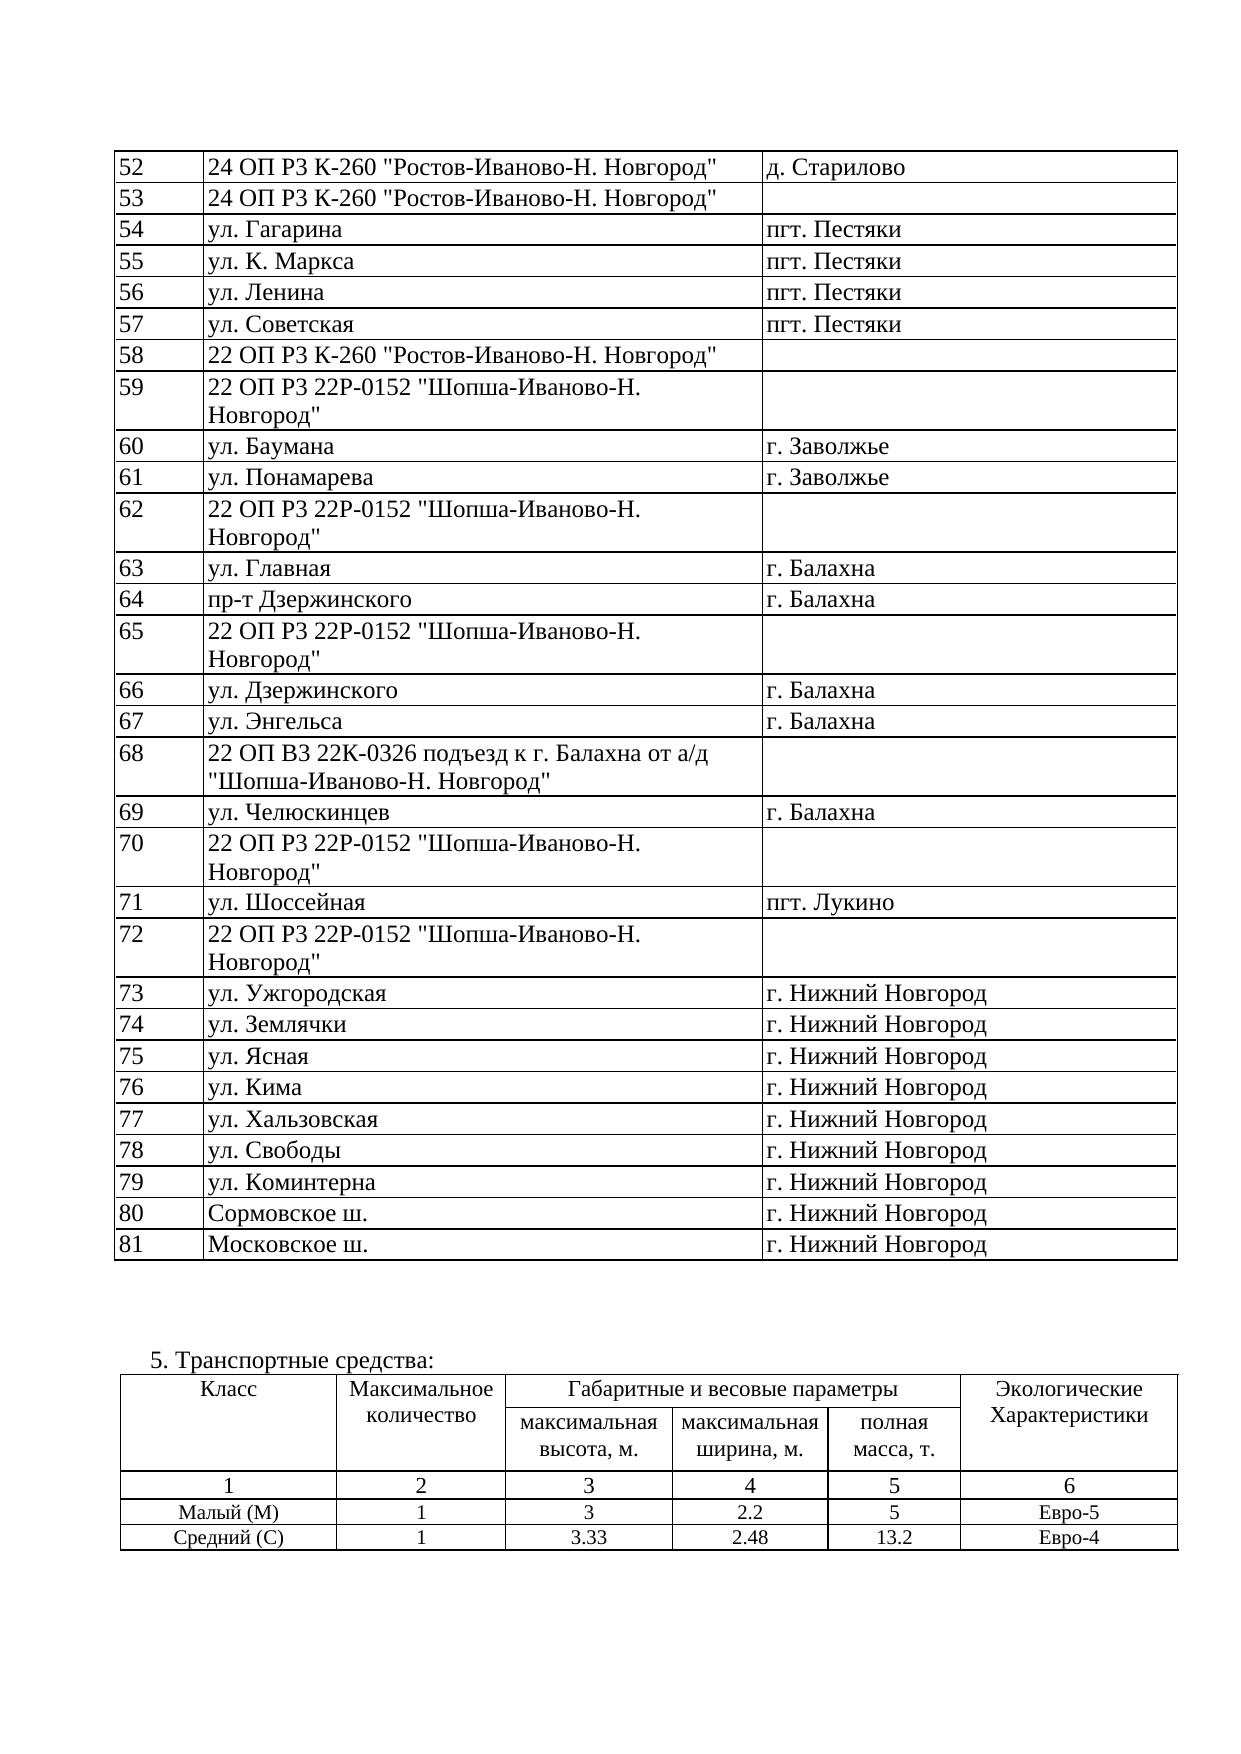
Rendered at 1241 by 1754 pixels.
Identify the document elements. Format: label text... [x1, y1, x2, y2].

table_cell ул. Главная [204, 553, 762, 583]
table_cell 60 [115, 430, 203, 461]
table_cell 22 ОП Р3 22Р-0152 "Шопша-Иваново-Н. Новгород" [204, 372, 762, 429]
table_cell ул. Гагарина [204, 215, 762, 244]
table_cell г. Балахна [763, 551, 1177, 583]
table_cell ул. Понамарева [204, 462, 762, 492]
table_cell г. Нижний Новгород [763, 1102, 1177, 1133]
table_cell пгт. Пестяки [763, 307, 1177, 339]
table_cell ул. Челюскинцев [204, 797, 762, 827]
table_cell 22 ОП Р3 22Р-0152 "Шопша-Иваново-Н. Новгород" [204, 919, 762, 976]
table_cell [204, 152, 762, 181]
table_cell г. Нижний Новгород [763, 1039, 1177, 1071]
table_cell 73 [115, 977, 203, 1008]
table_cell 61 [115, 462, 203, 492]
table_cell 81 [115, 1229, 203, 1259]
table_cell 13.2 [829, 1525, 960, 1549]
table_cell [763, 370, 1177, 429]
table_cell 4 [673, 1472, 827, 1498]
table_cell г. Заволжье [763, 429, 1177, 461]
table_header Экологические Характеристики [961, 1375, 1177, 1470]
table_cell 74 [115, 1009, 203, 1039]
table_cell пгт. Пестяки [763, 276, 1177, 307]
table_cell ул. Ясная [204, 1041, 762, 1071]
table_cell ул. Кима [204, 1072, 762, 1102]
table_cell 22 ОП В3 22К-0326 подъезд к г. Балахна от а/д "Шопша-Иваново-Н. Новгород" [204, 738, 762, 795]
table_cell [763, 827, 1177, 886]
table_cell г. Балахна [763, 583, 1177, 614]
table_cell ул. Землячки [204, 1009, 762, 1039]
table_cell 2.48 [673, 1525, 827, 1549]
table_cell ул. Коминтерна [204, 1167, 762, 1196]
table_cell [763, 339, 1177, 370]
table_cell 22 ОП Р3 К-260 "Ростов-Иваново-Н. Новгород" [204, 340, 762, 370]
table_cell 22 ОП Р3 22Р-0152 "Шопша-Иваново-Н. Новгород" [204, 828, 762, 886]
table_cell 2.2 [673, 1500, 827, 1524]
table_cell [763, 492, 1177, 551]
table_cell 3 [506, 1472, 672, 1498]
table_header Класс [121, 1375, 336, 1470]
table_cell максимальная высота, м. [506, 1408, 672, 1470]
table_cell максимальная ширина, м. [673, 1408, 827, 1470]
table_cell [763, 614, 1177, 673]
table_cell Евро-4 [961, 1525, 1177, 1549]
table_cell г. Нижний Новгород [763, 1165, 1177, 1196]
table_header Максимальное количество [337, 1375, 505, 1470]
table_cell 76 [115, 1072, 203, 1102]
table_cell г. Заволжье [763, 461, 1177, 492]
table_cell г. Нижний Новгород [763, 1008, 1177, 1039]
table_cell пгт. Пестяки [763, 244, 1177, 276]
table_cell 70 [115, 828, 203, 886]
table_cell ул. Советская [204, 309, 762, 339]
table_cell 22 ОП Р3 22Р-0152 "Шопша-Иваново-Н. Новгород" [204, 616, 762, 673]
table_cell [204, 183, 762, 213]
table_cell 79 [115, 1166, 203, 1196]
table_cell 62 [115, 493, 203, 551]
table_cell ул. Ленина [204, 277, 762, 307]
table_cell 1 [121, 1472, 336, 1498]
table_cell полная масса, т. [829, 1408, 960, 1470]
table_cell г. Нижний Новгород [763, 1071, 1177, 1102]
text 5. Транспортные средства: [150, 1345, 1090, 1373]
table_cell 75 [115, 1040, 203, 1071]
table_cell 77 [115, 1103, 203, 1133]
table_cell пгт. Лукино [763, 886, 1177, 917]
table_cell 80 [115, 1198, 203, 1228]
table_cell 3 [506, 1500, 672, 1524]
table_cell [763, 181, 1177, 213]
table_cell ул. Дзержинского [204, 675, 762, 705]
table_cell ул. К. Маркса [204, 246, 762, 276]
table_cell [763, 917, 1177, 976]
table_cell 5 [829, 1500, 960, 1524]
table_cell 56 [115, 277, 203, 307]
table_cell ул. Энгельса [204, 706, 762, 736]
table_cell 6 [961, 1472, 1177, 1498]
table_cell 58 [115, 340, 203, 370]
table_cell пр-т Дзержинского [204, 584, 762, 614]
table_cell г. Нижний Новгород [763, 1134, 1177, 1165]
table_cell г. Балахна [763, 705, 1177, 736]
table_cell 53 [115, 183, 203, 213]
table_cell 72 [115, 918, 203, 976]
table_cell г. Нижний Новгород [763, 1228, 1177, 1259]
table_cell 67 [115, 706, 203, 736]
table_cell 64 [115, 584, 203, 614]
table_cell 22 ОП Р3 22Р-0152 "Шопша-Иваново-Н. Новгород" [204, 494, 762, 551]
table_cell 57 [115, 308, 203, 339]
table_cell 78 [115, 1135, 203, 1165]
table_cell г. Нижний Новгород [763, 976, 1177, 1008]
table_cell Сормовское ш. [204, 1198, 762, 1228]
table_cell 66 [115, 674, 203, 705]
table_cell г. Балахна [763, 673, 1177, 705]
table_cell 1 [337, 1500, 505, 1524]
table_cell 55 [115, 245, 203, 276]
table_cell 71 [115, 887, 203, 917]
table_header Габаритные и весовые параметры [506, 1375, 960, 1407]
table_cell 1 [337, 1525, 505, 1549]
table_cell Московское ш. [204, 1230, 762, 1259]
table_cell 52 [115, 152, 203, 181]
table_cell ул. Баумана [204, 431, 762, 461]
table_cell 5 [829, 1472, 960, 1498]
table_cell ул. Шоссейная [204, 887, 762, 917]
table_cell Малый (М) [121, 1500, 336, 1524]
table_cell д. Старилово [763, 152, 1177, 181]
table_cell 68 [115, 737, 203, 795]
table_cell Евро-5 [961, 1500, 1177, 1524]
table_cell ул. Хальзовская [204, 1104, 762, 1133]
table_cell 2 [337, 1472, 505, 1498]
table_cell 3.33 [506, 1525, 672, 1549]
table_cell 54 [115, 214, 203, 244]
table_cell 59 [115, 371, 203, 429]
table_cell 65 [115, 615, 203, 673]
table_cell 63 [115, 552, 203, 583]
table_cell г. Нижний Новгород [763, 1196, 1177, 1228]
table_cell [763, 736, 1177, 795]
table_cell г. Балахна [763, 795, 1177, 827]
table_cell ул. Ужгородская [204, 978, 762, 1008]
table_cell ул. Свободы [204, 1135, 762, 1165]
table_cell 69 [115, 796, 203, 827]
table_cell Средний (С) [121, 1525, 336, 1549]
table_cell пгт. Пестяки [763, 213, 1177, 244]
